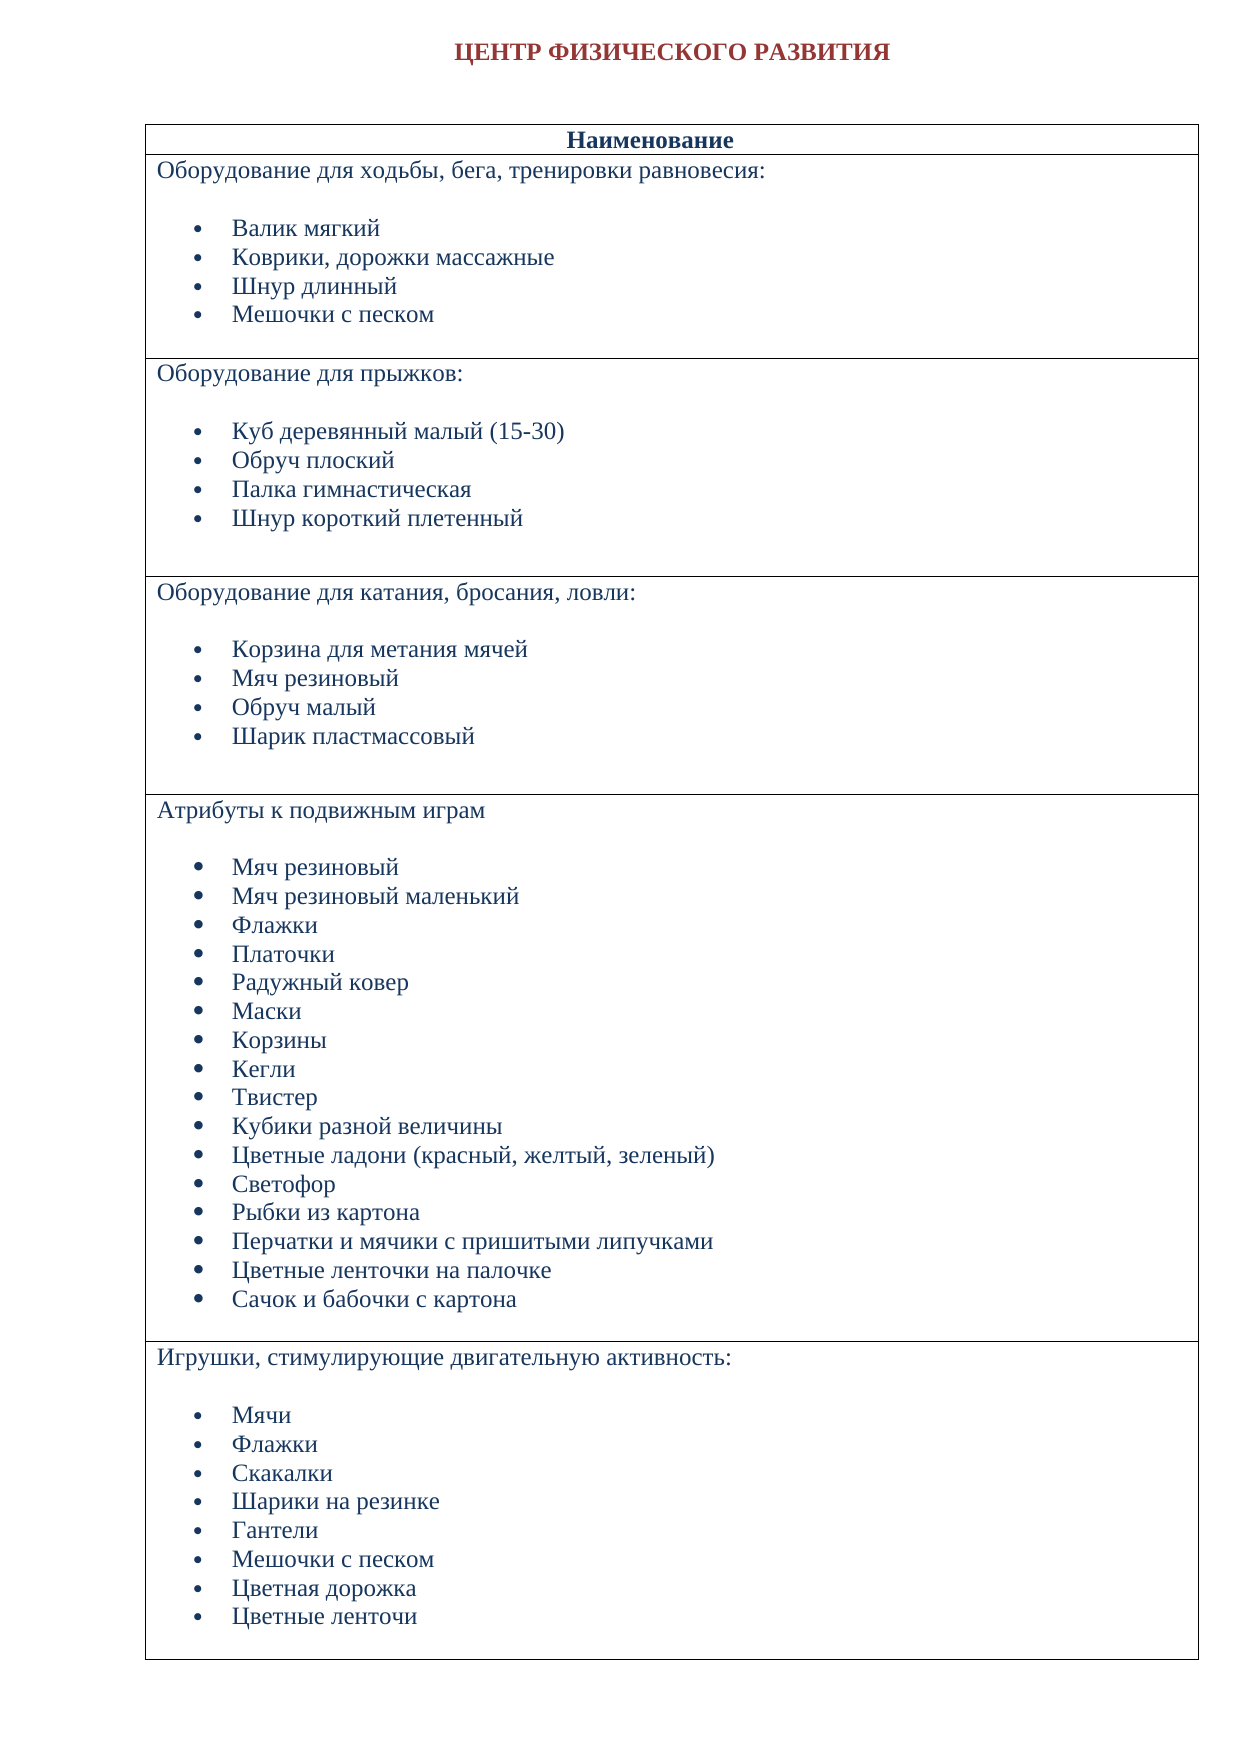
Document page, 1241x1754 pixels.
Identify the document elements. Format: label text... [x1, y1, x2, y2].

text ЦЕНТР ФИЗИЧЕСКОГО РАЗВИТИЯ [192, 37, 1152, 66]
table_cell Оборудование для прыжков: Куб деревянный малый (15-30) Обруч плоский Палка гимнастическая Шнур короткий плетенный [146, 359, 1198, 576]
table_cell Игрушки, стимулирующие двигательную активность: Мячи Флажки Скакалки Шарики на резинке Гантели Мешочки с песком Цветная дорожка Цветные ленточи [146, 1342, 1198, 1659]
table_cell Оборудование для катания, бросания, ловли: Корзина для метания мячей Мяч резиновый Обруч малый Шарик пластмассовый [146, 577, 1198, 794]
table_cell Оборудование для ходьбы, бега, тренировки равновесия: Валик мягкий Коврики, дорожки массажные Шнур длинный Мешочки с песком [146, 155, 1198, 357]
table_header Наименование [146, 125, 1198, 154]
table_cell Атрибуты к подвижным играм Мяч резиновый Мяч резиновый маленький Флажки Платочки Радужный ковер Маски Корзины Кегли Твистер Кубики разной величины Цветные ладони (красный, желтый, зеленый) Светофор Рыбки из картона Перчатки и мячики с пришитыми липучками Цветные ленточки на палочке Сачок и бабочки с картона [146, 795, 1198, 1341]
